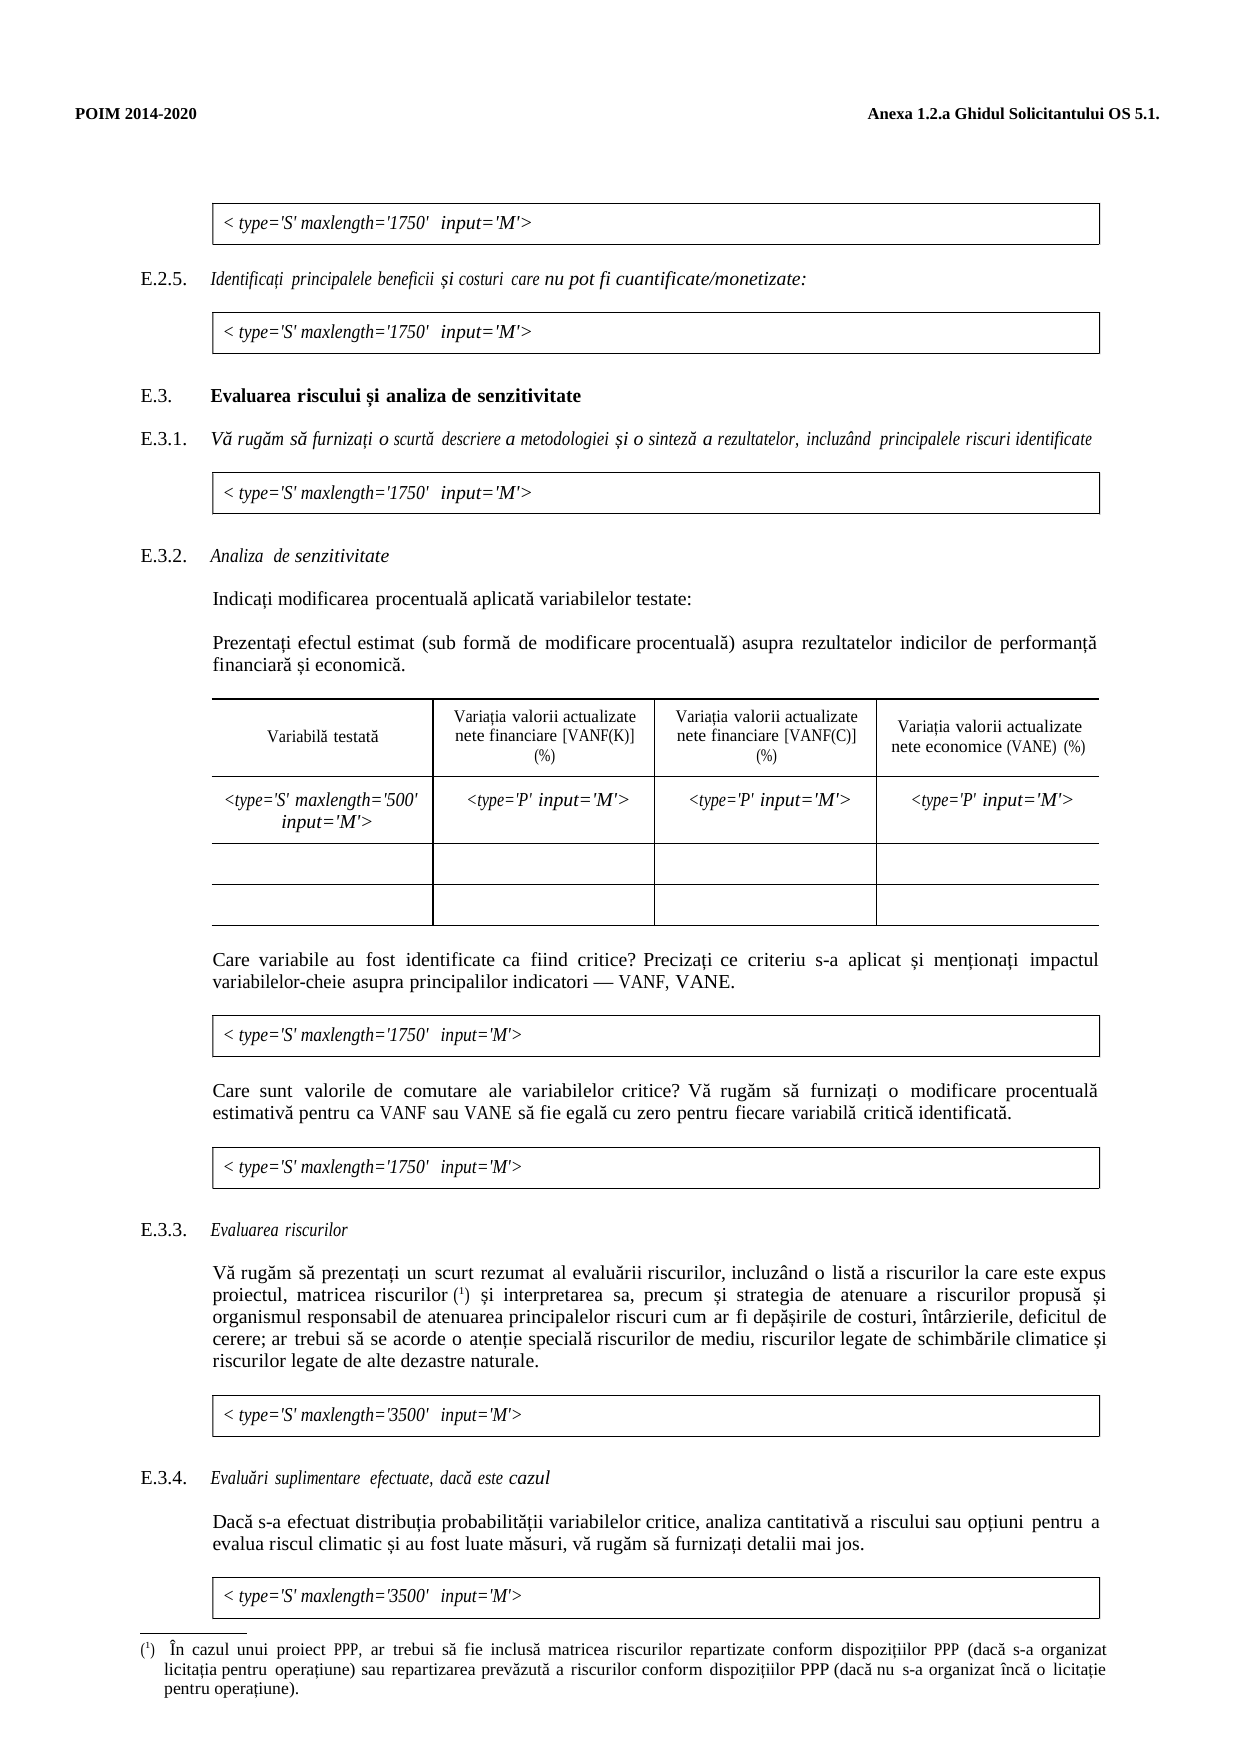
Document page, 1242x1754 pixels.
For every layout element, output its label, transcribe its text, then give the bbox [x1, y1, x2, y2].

table_cell <type='S' maxlength='500' input='M'> [212, 777, 432, 843]
text E.2.5. Identificați principalele beneficii și costuri care nu pot fi cuantificate/monetizate: [140, 267, 1169, 289]
table_cell [434, 885, 654, 925]
table_cell [212, 885, 432, 925]
table_header Variabilă testată [212, 700, 432, 776]
text (1) În cazul unui proiect PPP, ar trebui să fie inclusă matricea riscurilor repartizate conform dispozițiilor PPP (dacă s-a organizat licitația pentru operațiune) sau repartizarea prevăzută a riscurilor conform dispozițiilor PPP (dacă nu s-a organizat încă o licitație pentru operațiune). [140, 1640, 1107, 1698]
text E.3.1. Vă rugăm să furnizați o scurtă descriere a metodologiei și o sinteză a rezultatelor, incluzând principalele riscuri identificate [140, 427, 1169, 450]
text < type='S' maxlength='1750' input='M'> [222, 1155, 530, 1177]
text Vă rugăm să prezentați un scurt rezumat al evaluării riscurilor, incluzând o listă a riscurilor la care este expus proiectul, matricea riscurilor (1) și interpretarea sa, precum și strategia de atenuare a riscurilor propusă și organismul responsabil de atenuarea principalelor riscuri cum ar fi depășirile de costuri, întârzierile, deficitul de cerere; ar trebui să se acorde o atenție specială riscurilor de mediu, riscurilor legate de schimbările climatice și riscurilor legate de alte dezastre naturale. [212, 1262, 1107, 1372]
text E.3. Evaluarea riscului și analiza de senzitivitate [140, 383, 1169, 406]
text < type='S' maxlength='1750' input='M'> [222, 1023, 530, 1046]
table_cell <type='P' input='M'> [434, 777, 654, 843]
text < type='S' maxlength='1750' input='M'> [222, 211, 1169, 233]
text < type='S' maxlength='3500' input='M'> [222, 1585, 530, 1607]
text Care sunt valorile de comutare ale variabilelor critice? Vă rugăm să furnizați o modificare procentuală estimativă pentru ca VANF sau VANE să fie egală cu zero pentru fiecare variabilă critică identificată. [212, 1080, 1107, 1124]
table_cell [212, 844, 432, 884]
table_cell [434, 844, 654, 884]
table_header Variația valorii actualizate nete economice (VANE) (%) [877, 700, 1099, 776]
table_cell [877, 844, 1099, 884]
text < type='S' maxlength='1750' input='M'> [222, 481, 1169, 503]
table_header Variația valorii actualizate nete financiare [VANF(C)] (%) [655, 700, 876, 776]
table_header Variația valorii actualizate nete financiare [VANF(K)] (%) [434, 700, 654, 776]
text < type='S' maxlength='3500' input='M'> [222, 1403, 530, 1426]
text Dacă s-a efectuat distribuția probabilității variabilelor critice, analiza cantitativă a riscului sau opțiuni pentru a evalua riscul climatic și au fost luate măsuri, vă rugăm să furnizați detalii mai jos. [212, 1511, 1107, 1554]
table_cell [655, 844, 876, 884]
table_cell <type='P' input='M'> [655, 777, 876, 843]
text E.3.4. Evaluări suplimentare efectuate, dacă este cazul [140, 1466, 1169, 1489]
table_cell <type='P' input='M'> [877, 777, 1099, 843]
text Indicați modificarea procentuală aplicată variabilelor testate: [212, 587, 1169, 610]
text E.3.3. Evaluarea riscurilor [140, 1218, 1169, 1241]
text E.3.2. Analiza de senzitivitate [140, 544, 1169, 567]
table_cell [877, 885, 1099, 925]
text < type='S' maxlength='1750' input='M'> [222, 320, 1169, 343]
text Prezentați efectul estimat (sub formă de modificare procentuală) asupra rezultatelor indicilor de performanță financiară și economică. [212, 632, 1107, 676]
table_cell [655, 885, 876, 925]
text Care variabile au fost identificate ca fiind critice? Precizați ce criteriu s-a aplicat și menționați impactul variabilelor-cheie asupra principalilor indicatori — VANF, VANE. [212, 949, 1107, 993]
